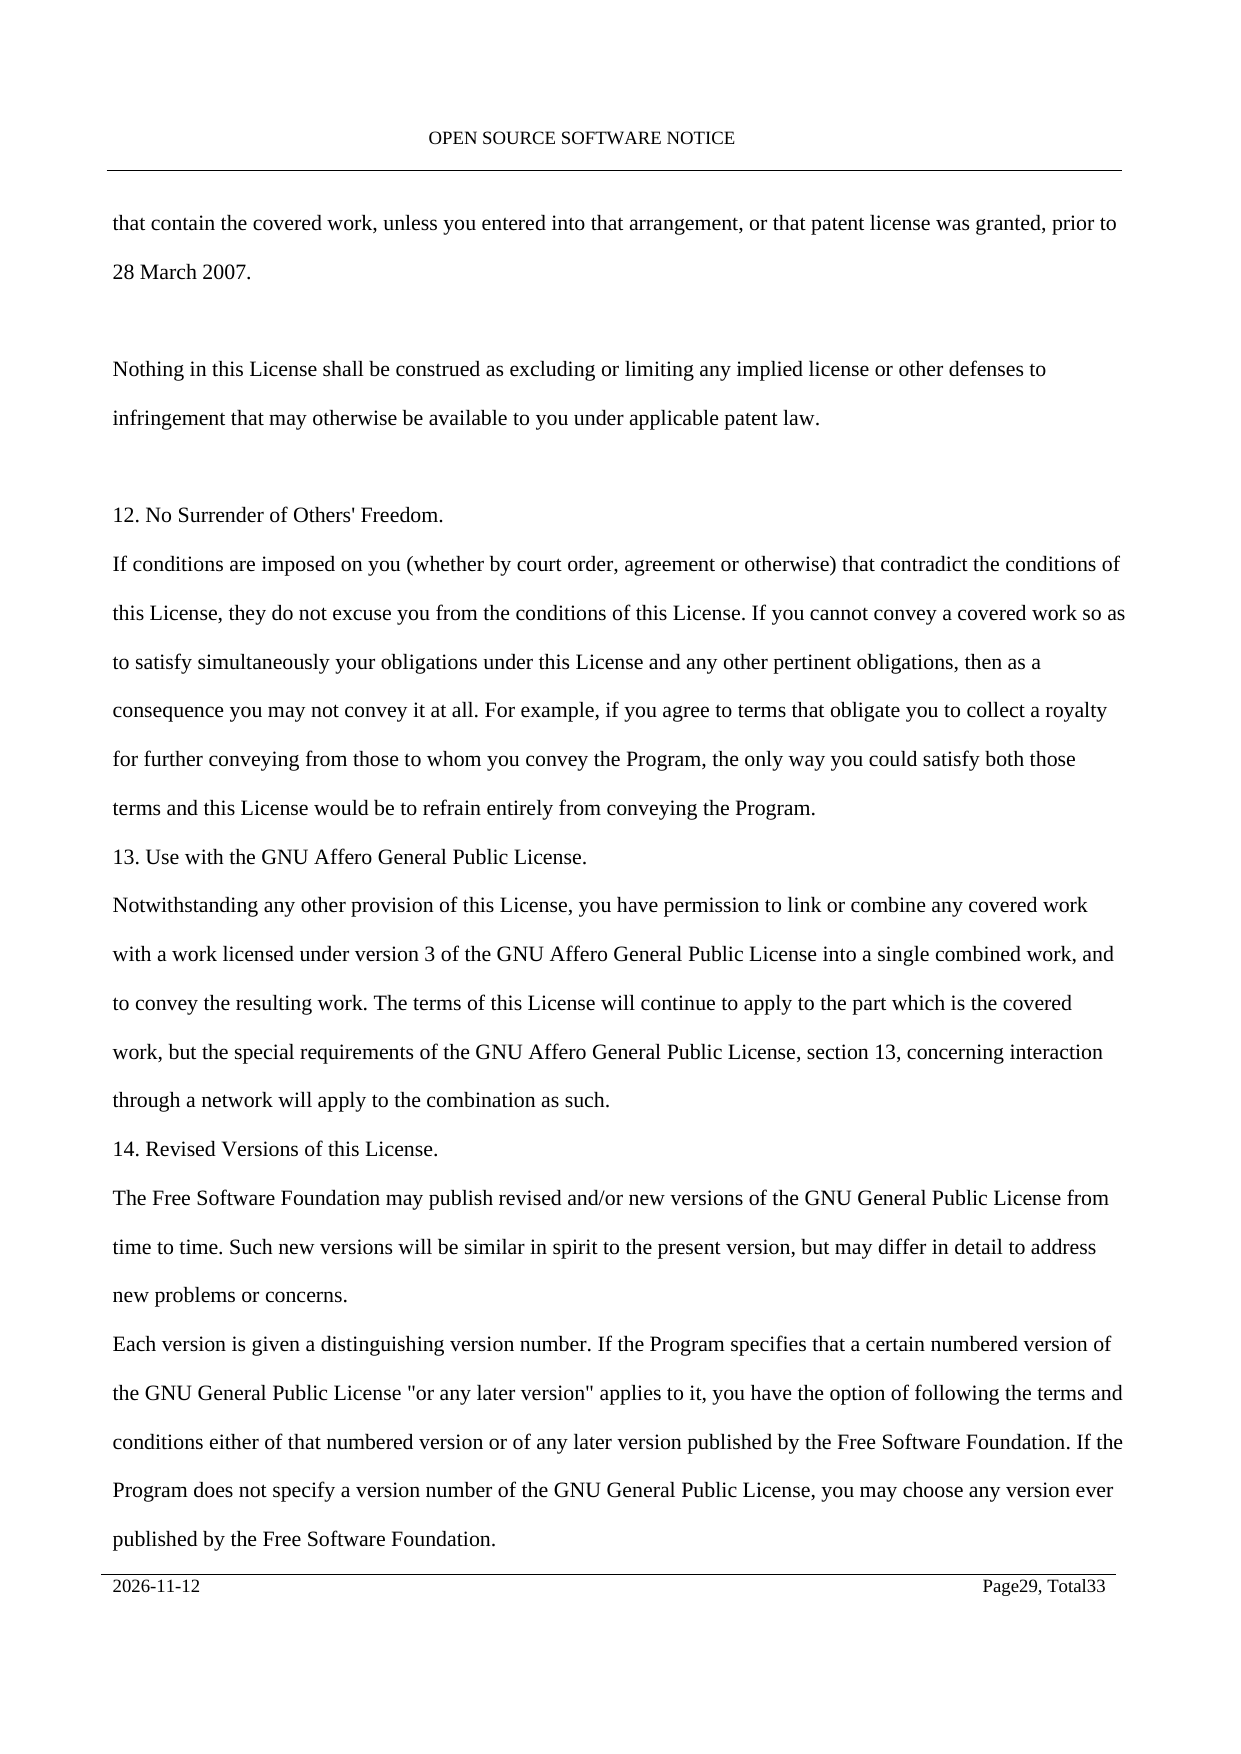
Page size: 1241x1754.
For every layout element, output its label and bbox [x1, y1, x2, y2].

text [112, 206, 1128, 1555]
